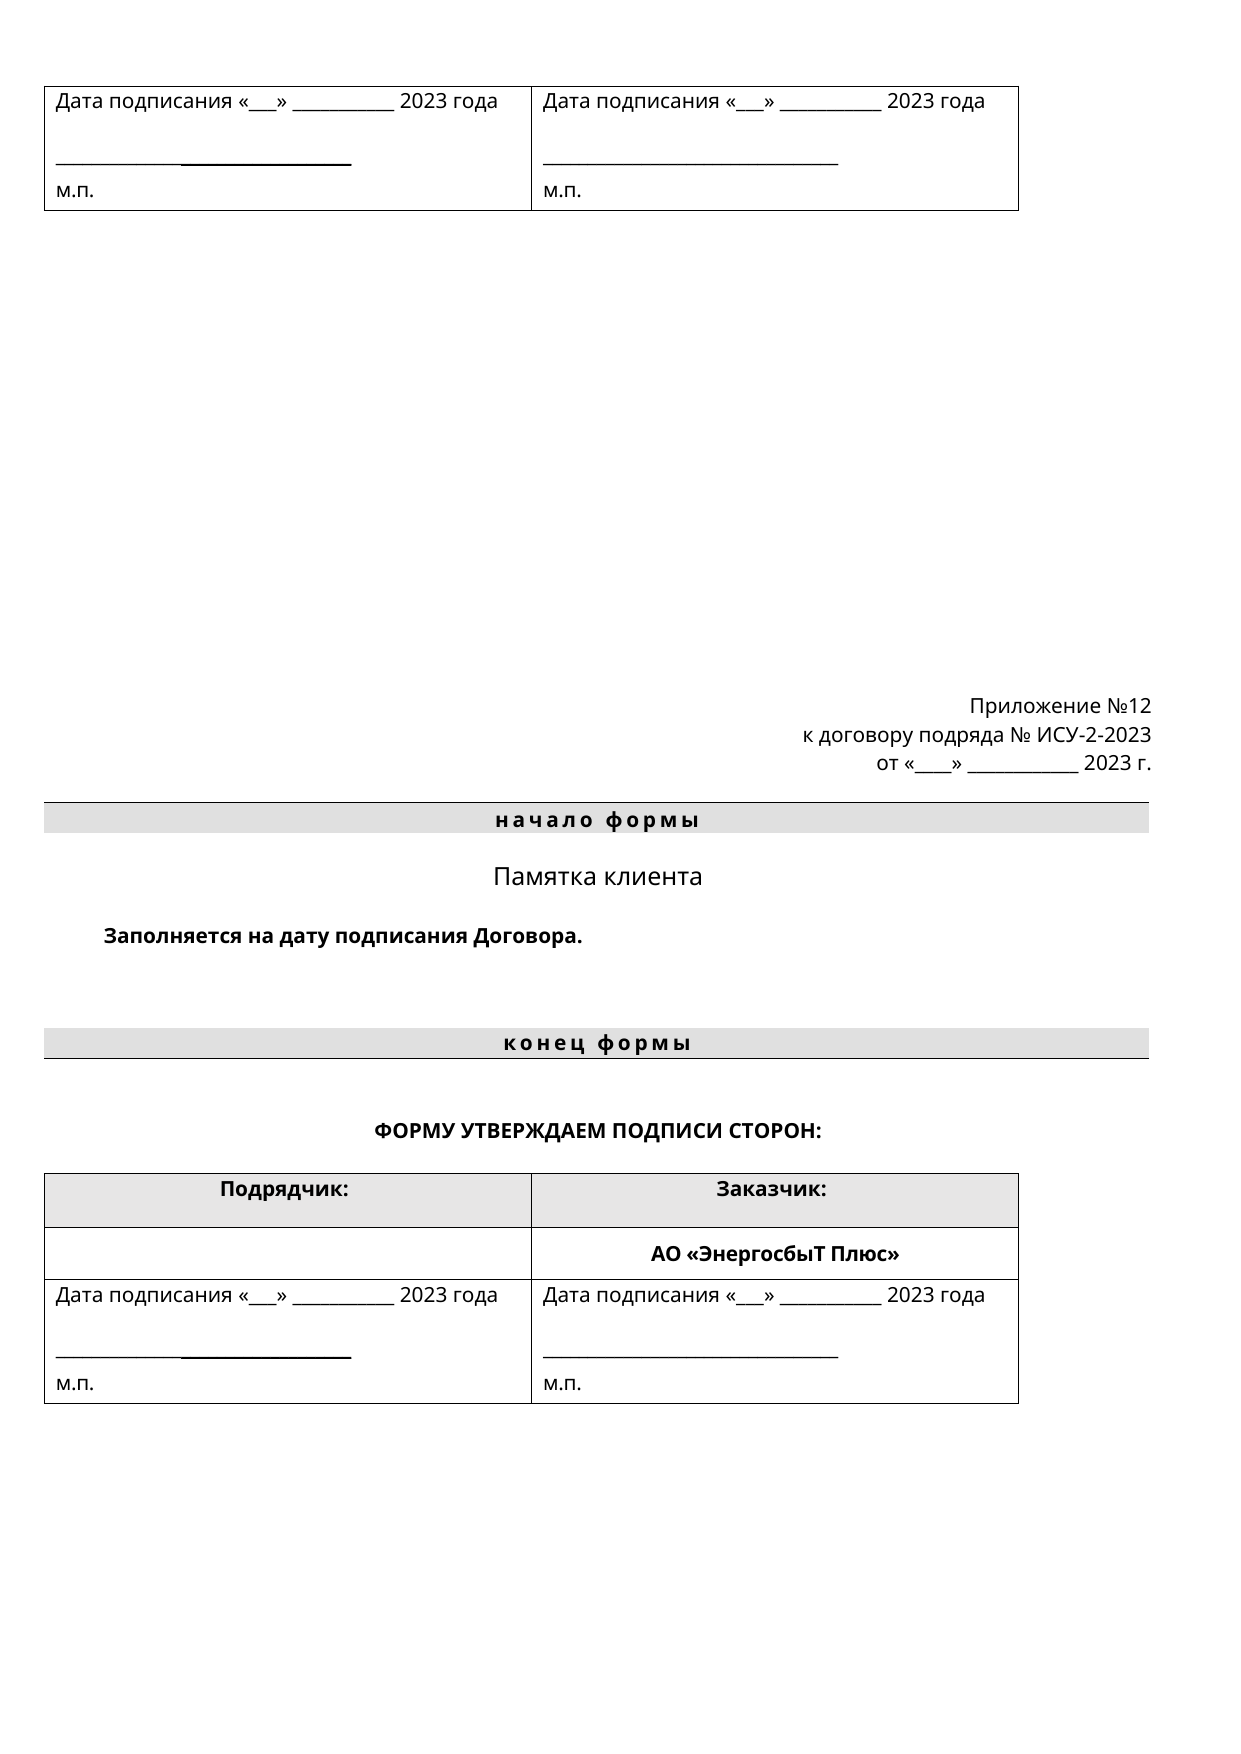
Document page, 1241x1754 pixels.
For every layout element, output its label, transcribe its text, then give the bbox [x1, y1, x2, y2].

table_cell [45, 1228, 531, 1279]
text от «____» ____________ 2023 г. [694, 748, 1152, 777]
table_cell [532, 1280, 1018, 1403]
text Заполняется на дату подписания Договора. [44, 921, 1152, 949]
text конец формы [44, 1028, 1149, 1058]
text начало формы [44, 803, 1149, 833]
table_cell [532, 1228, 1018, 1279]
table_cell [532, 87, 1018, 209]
text ФОРМУ УТВЕРЖДАЕМ ПОДПИСИ СТОРОН: [44, 1116, 1152, 1144]
subtitle Приложение №12 [694, 691, 1152, 720]
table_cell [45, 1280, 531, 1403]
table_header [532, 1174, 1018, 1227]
text к договору подряда № ИСУ-2-2023 [679, 720, 1152, 748]
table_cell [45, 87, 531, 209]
text Памятка клиента [44, 858, 1152, 892]
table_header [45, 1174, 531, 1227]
